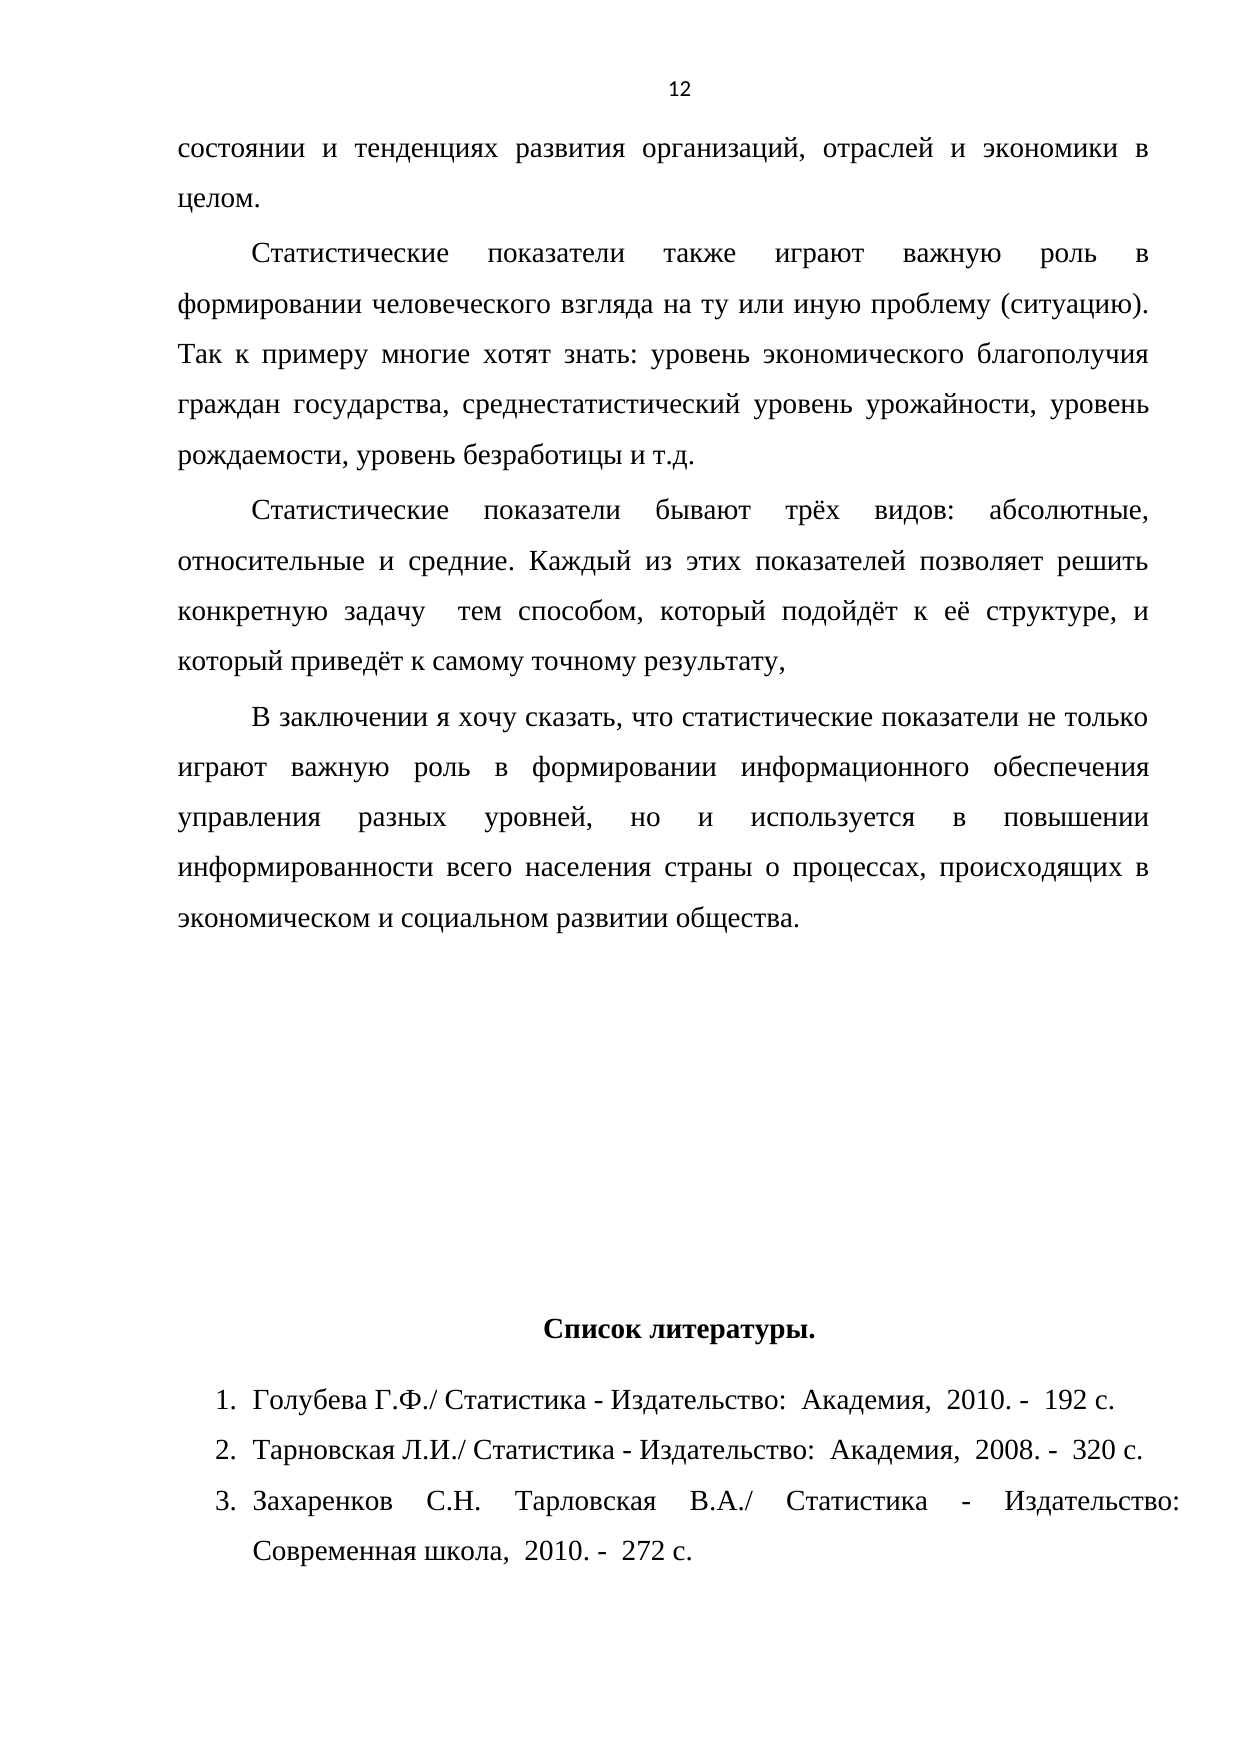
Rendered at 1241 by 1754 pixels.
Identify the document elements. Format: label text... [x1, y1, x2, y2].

list Тарновская Л.И./ Статистика - Издательство: Академия, 2008. - 320 с. [215, 1432, 1181, 1466]
list Голубева Г.Ф./ Статистика - Издательство: Академия, 2010. - 192 с. [215, 1382, 1181, 1416]
text Статистические показатели также играют важную роль в формировании человеческого взгляда на ту или иную проблему (ситуацию). Так к примеру многие хотят знать: уровень экономического благополучия граждан государства, среднестатистический уровень урожайности, уровень рождаемости, уровень безработицы и т.д. [177, 236, 1150, 470]
list Захаренков С.Н. Тарловская В.А./ Статистика - Издательство: Современная школа, 2010. - 272 с. [215, 1483, 1181, 1567]
text В заключении я хочу сказать, что статистические показатели не только играют важную роль в формировании информационного обеспечения управления разных уровней, но и используется в повышении информированности всего населения страны о процессах, происходящих в экономическом и социальном развитии общества. [177, 699, 1150, 933]
text Список литературы. [177, 1311, 1181, 1344]
text Статистические показатели бывают трёх видов: абсолютные, относительные и средние. Каждый из этих показателей позволяет решить конкретную задачу тем способом, который подойдёт к её структуре, и который приведёт к самому точному результату, [177, 492, 1150, 677]
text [177, 130, 1150, 214]
